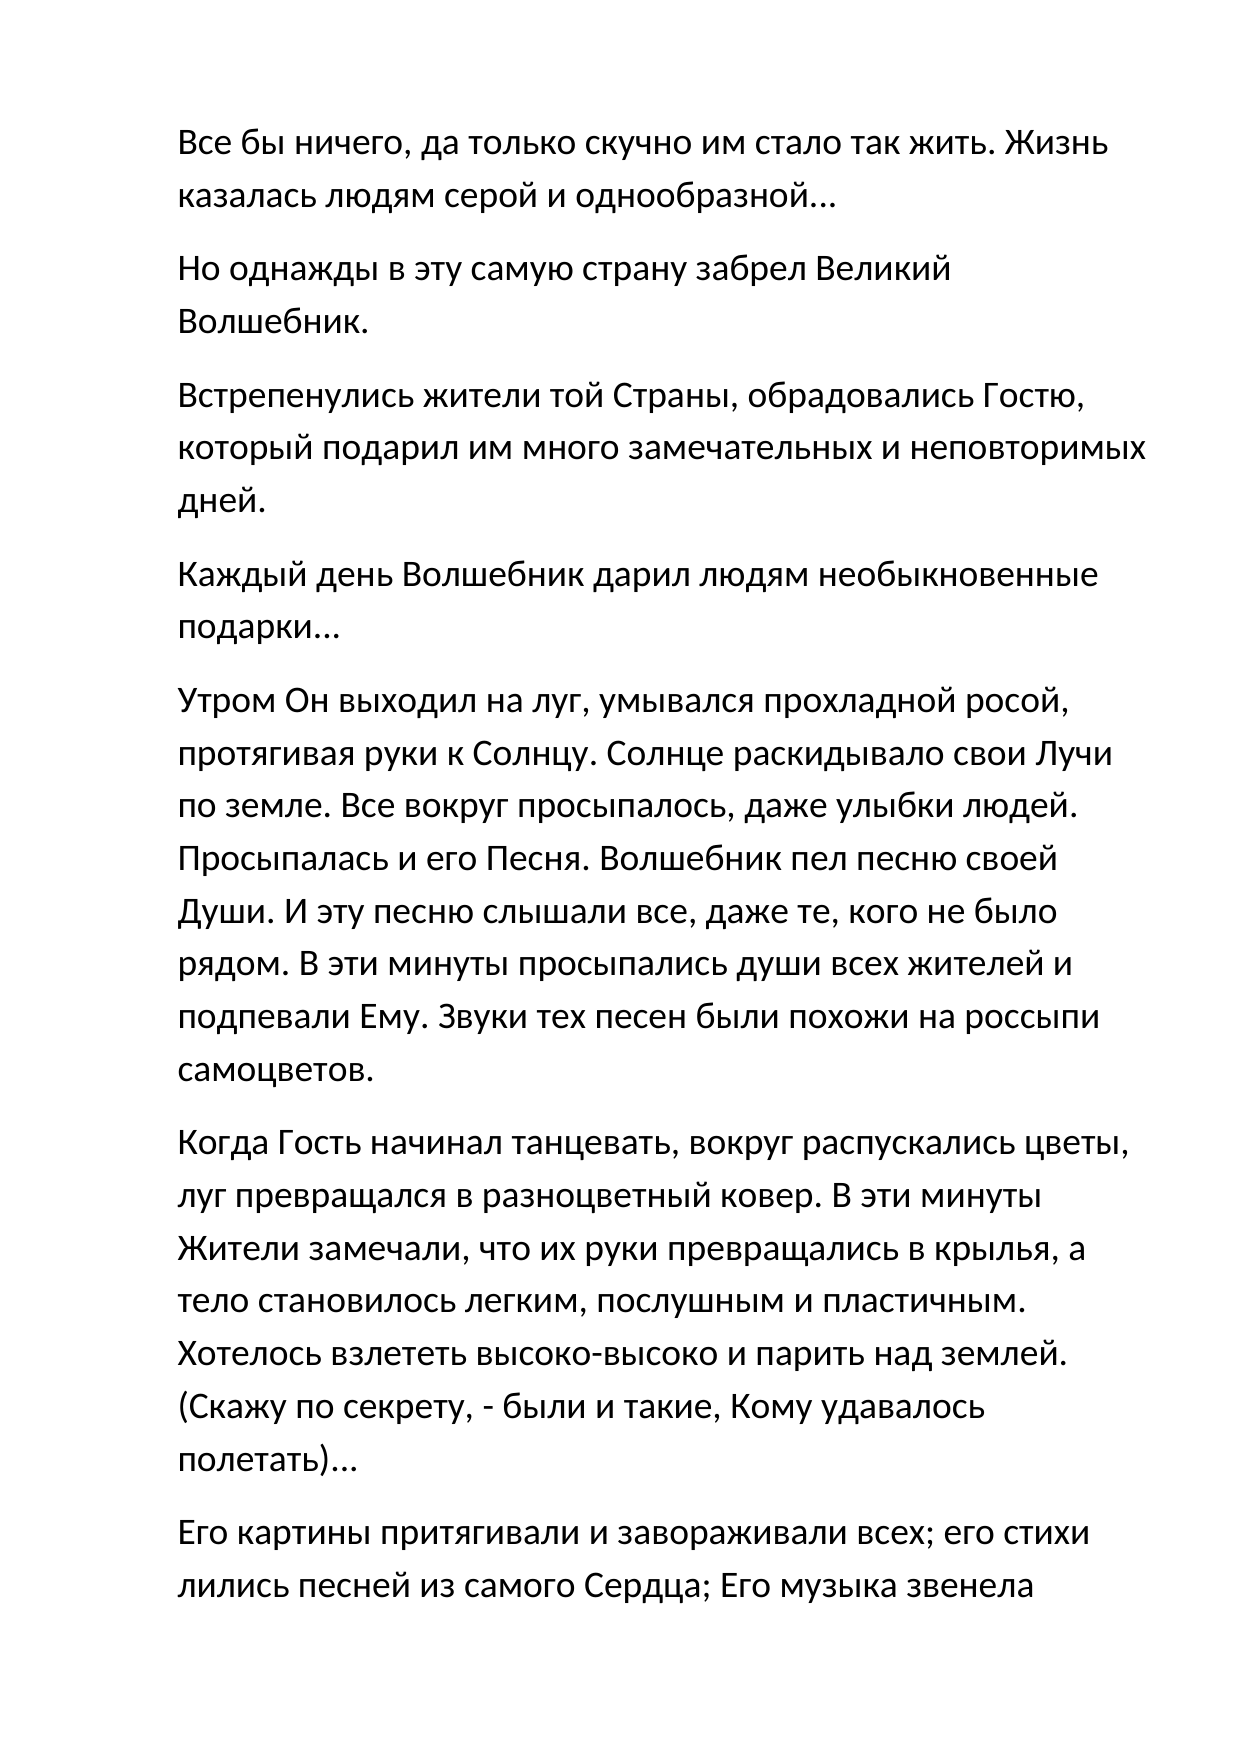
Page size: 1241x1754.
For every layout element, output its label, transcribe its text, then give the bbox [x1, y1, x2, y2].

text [177, 1508, 1152, 1607]
text Когда Гость начинал танцевать, вокруг распускались цветы, луг превращался в разноцветный ковер. В эти минуты Жители замечали, что их руки превращались в крылья, а тело становилось легким, послушным и пластичным. Хотелось взлететь высоко-высоко и парить над землей. (Скажу по секрету, - были и такие, Кому удавалось полетать)... [177, 1118, 1152, 1480]
text Все бы ничего, да только скучно им стало так жить. Жизнь казалась людям серой и однообразной... [177, 118, 1152, 217]
text Утром Он выходил на луг, умывался прохладной росой, протягивая руки к Солнцу. Солнце раскидывало свои Лучи по земле. Все вокруг просыпалось, даже улыбки людей. Просыпалась и его Песня. Волшебник пел песню своей Души. И эту песню слышали все, даже те, кого не было рядом. В эти минуты просыпались души всех жителей и подпевали Ему. Звуки тех песен были похожи на россыпи самоцветов. [177, 676, 1152, 1091]
text Встрепенулись жители той Страны, обрадовались Гостю, который подарил им много замечательных и неповторимых дней. [177, 371, 1152, 522]
text Каждый день Волшебник дарил людям необыкновенные подарки... [177, 549, 1152, 648]
text Но однажды в эту самую страну забрел Великий Волшебник. [177, 244, 1152, 343]
